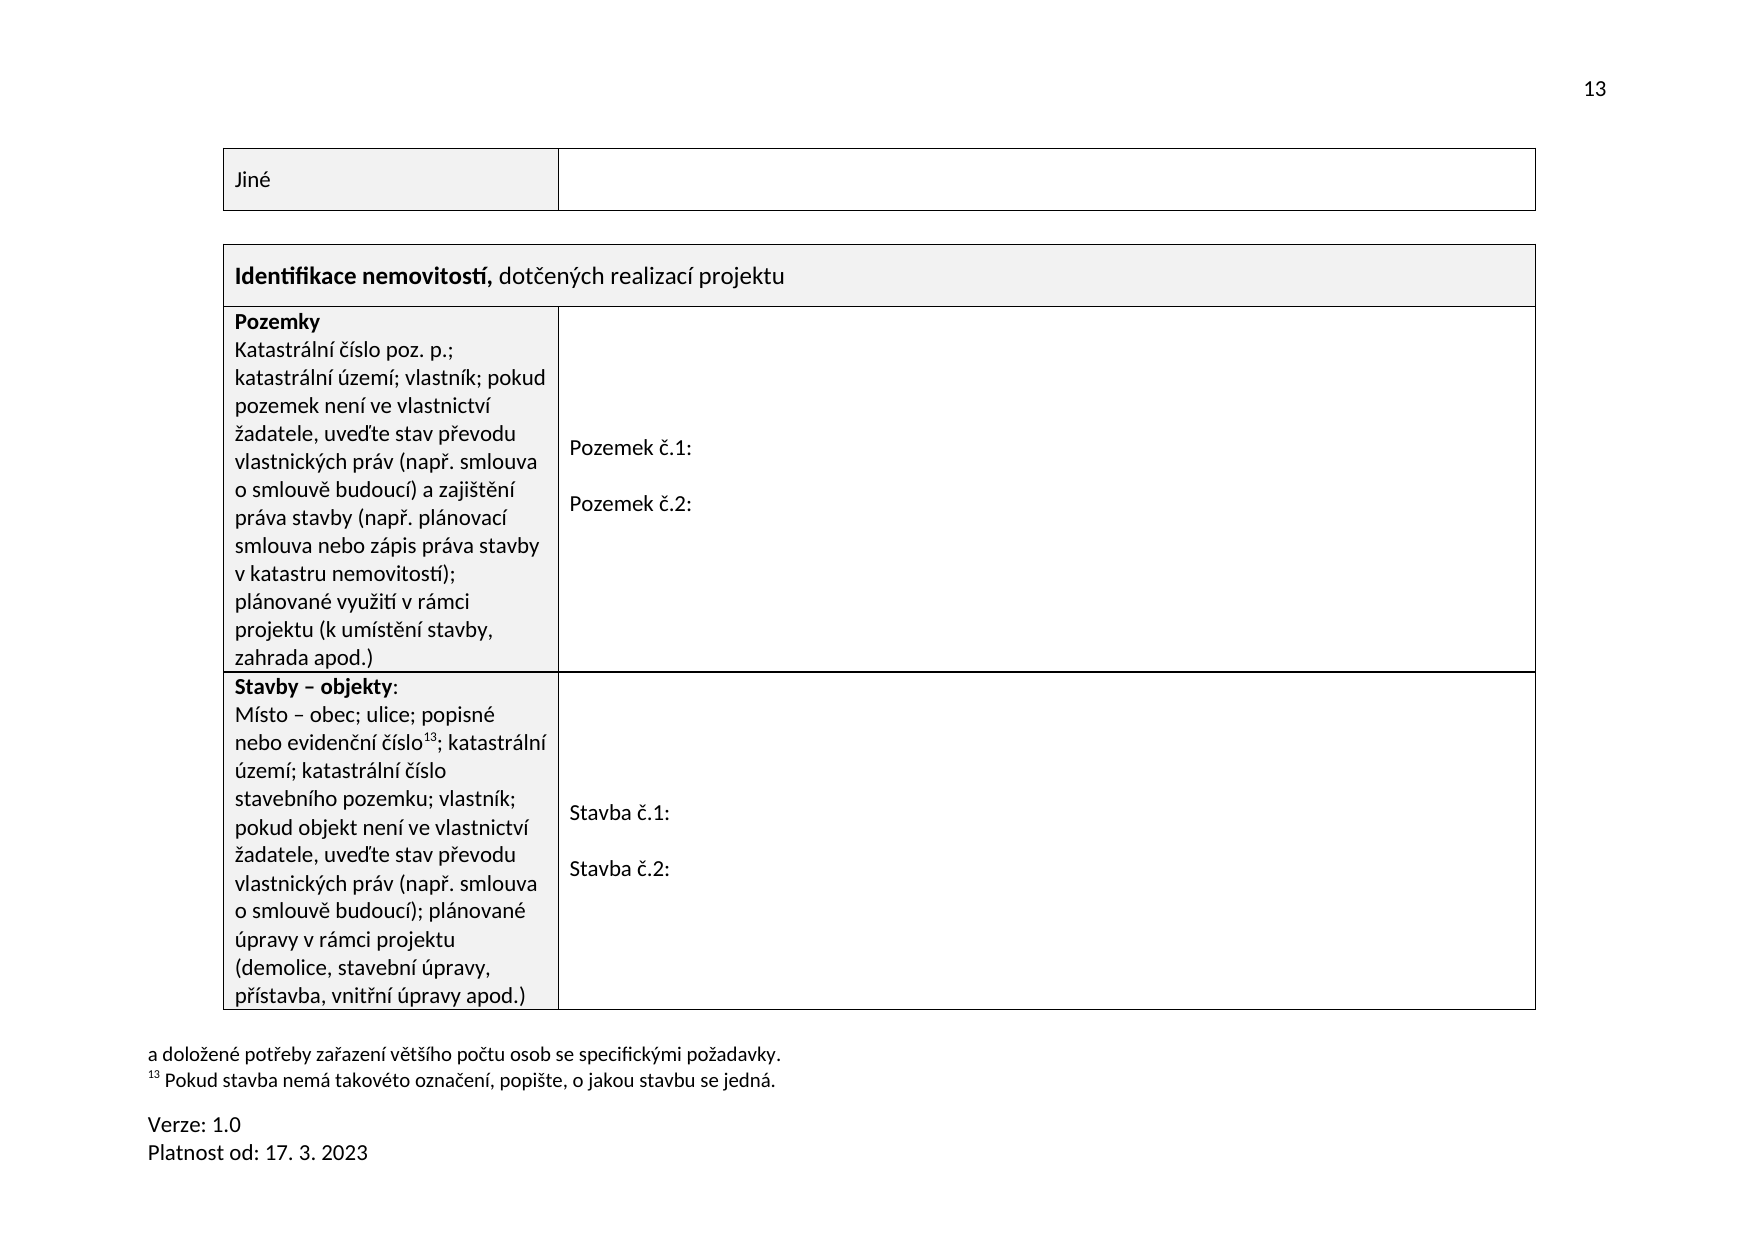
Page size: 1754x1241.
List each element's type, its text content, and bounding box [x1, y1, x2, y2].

table_cell Jiné [224, 149, 558, 210]
table_cell Pozemek č.1: Pozemek č.2: [559, 307, 1535, 671]
table_cell [559, 149, 1535, 210]
table_cell Stavby – objekty: Místo – obec; ulice; popisné nebo evidenční číslo; katastrální území; katastrální číslo stavebního pozemku; vlastník; pokud objekt není ve vlastnictví žadatele, uveďte stav převodu vlastnických práv (např. smlouva o smlouvě budoucí); plánované úpravy v rámci projektu (demolice, stavební úpravy, přístavba, vnitřní úpravy apod.) [224, 673, 558, 1009]
table_header Identifikace nemovitostí, dotčených realizací projektu [224, 245, 1535, 306]
table_cell Stavba č.1: Stavba č.2: [559, 673, 1535, 1009]
table_cell Pozemky Katastrální číslo poz. p.; katastrální území; vlastník; pokud pozemek není ve vlastnictví žadatele, uveďte stav převodu vlastnických práv (např. smlouva o smlouvě budoucí) a zajištění práva stavby (např. plánovací smlouva nebo zápis práva stavby v katastru nemovitostí); plánované využití v rámci projektu (k umístění stavby, zahrada apod.) [224, 307, 558, 671]
